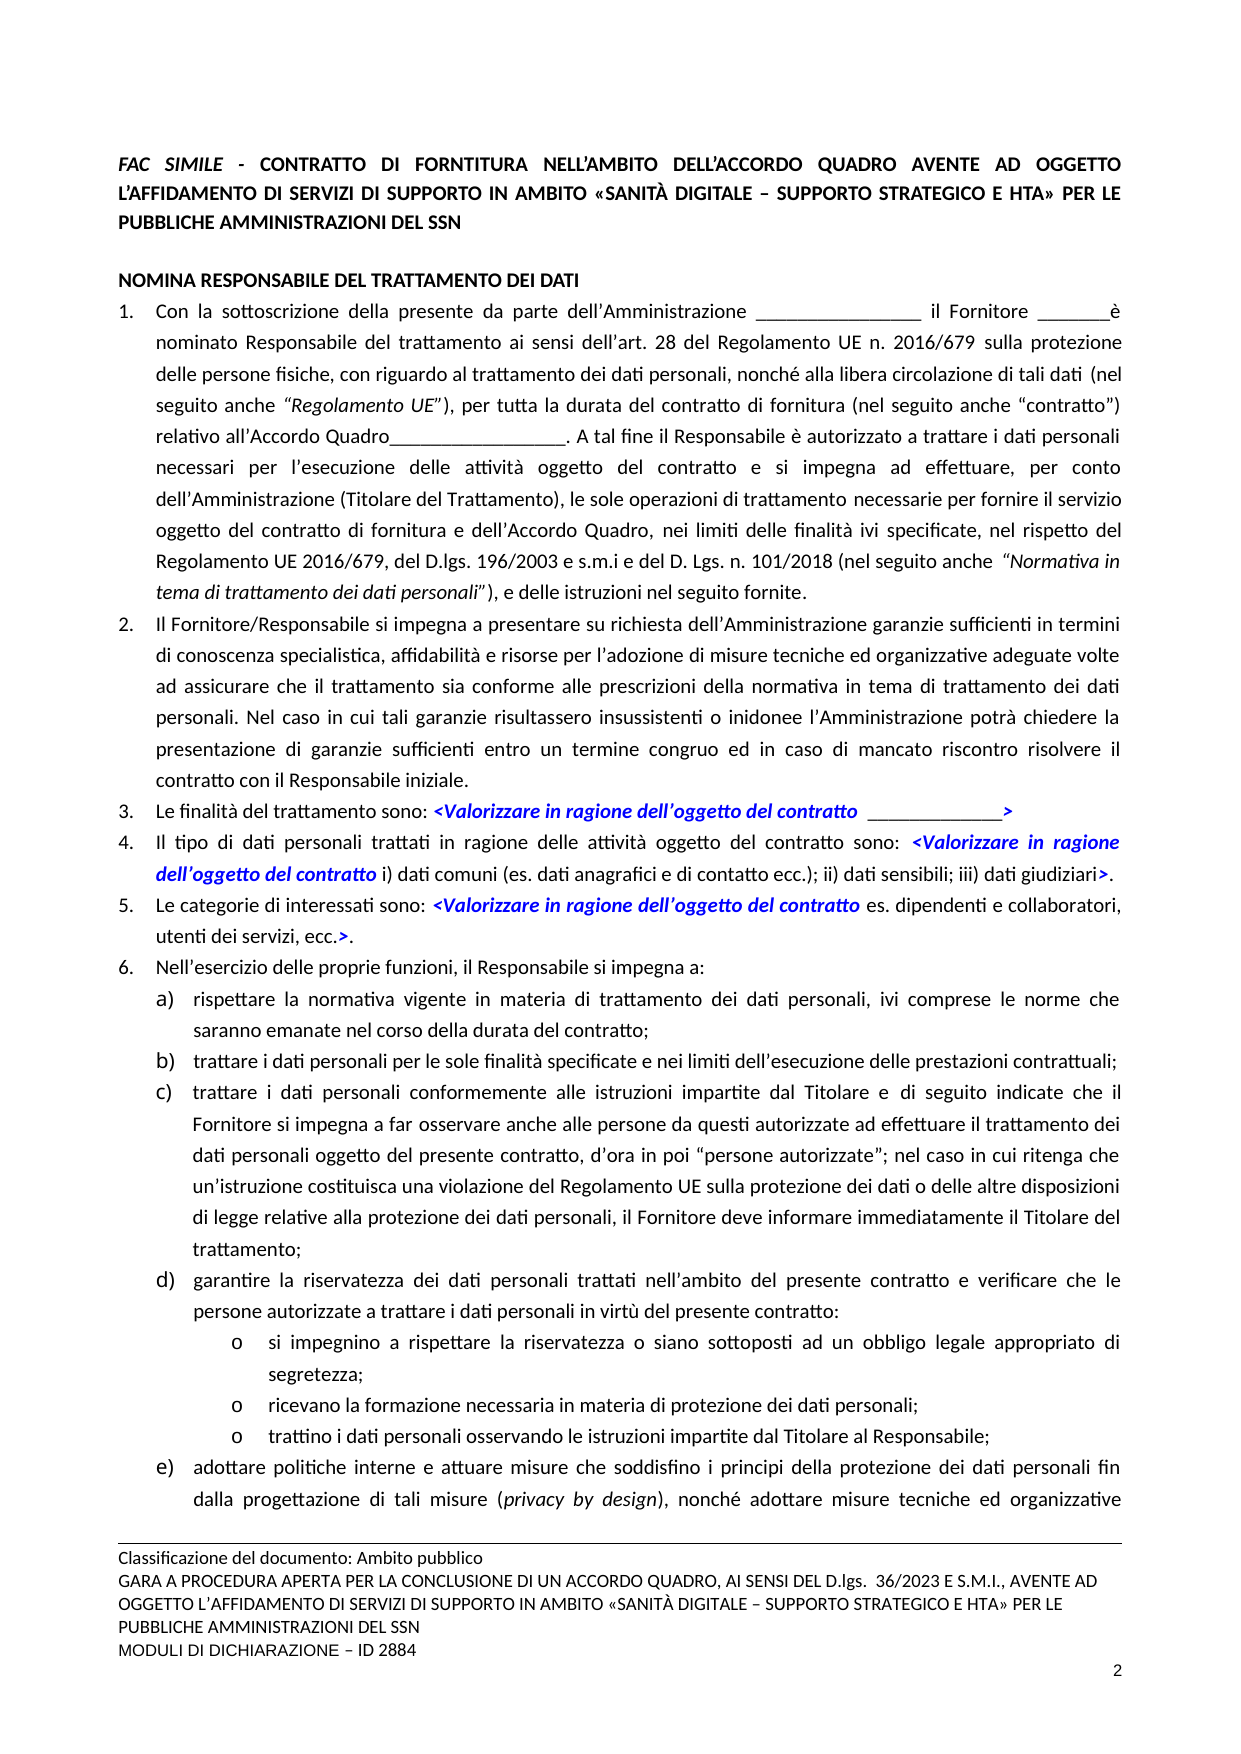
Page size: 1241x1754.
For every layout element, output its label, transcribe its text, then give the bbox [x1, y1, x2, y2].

list trattino i dati personali osservando le istruzioni impartite dal Titolare al Responsabile; [231, 1418, 1122, 1450]
list ricevano la formazione necessaria in materia di protezione dei dati personali; [231, 1387, 1122, 1418]
list Con la sottoscrizione della presente da parte dell’Amministrazione ________________ il Fornitore _______è nominato Responsabile del trattamento ai sensi dell’art. 28 del Regolamento UE n. 2016/679 sulla protezione delle persone fisiche, con riguardo al trattamento dei dati personali, nonché alla libera circolazione di tali dati (nel seguito anche “Regolamento UE”), per tutta la durata del contratto di fornitura (nel seguito anche “contratto”) relativo all’Accordo Quadro_________________. A tal fine il Responsabile è autorizzato a trattare i dati personali necessari per l’esecuzione delle attività oggetto del contratto e si impegna ad effettuare, per conto dell’Amministrazione (Titolare del Trattamento), le sole operazioni di trattamento necessarie per fornire il servizio oggetto del contratto di fornitura e dell’Accordo Quadro, nei limiti delle finalità ivi specificate, nel rispetto del Regolamento UE 2016/679, del D.lgs. 196/2003 e s.m.i e del D. Lgs. n. 101/2018 (nel seguito anche “Normativa in tema di trattamento dei dati personali”), e delle istruzioni nel seguito fornite. [118, 293, 1122, 606]
list Il Fornitore/Responsabile si impegna a presentare su richiesta dell’Amministrazione garanzie sufficienti in termini di conoscenza specialistica, affidabilità e risorse per l’adozione di misure tecniche ed organizzative adeguate volte ad assicurare che il trattamento sia conforme alle prescrizioni della normativa in tema di trattamento dei dati personali. Nel caso in cui tali garanzie risultassero insussistenti o inidonee l’Amministrazione potrà chiedere la presentazione di garanzie sufficienti entro un termine congruo ed in caso di mancato riscontro risolvere il contratto con il Responsabile iniziale. [118, 606, 1122, 793]
list Nell’esercizio delle proprie funzioni, il Responsabile si impegna a: [118, 950, 1122, 981]
list Le categorie di interessati sono: <Valorizzare in ragione dell’oggetto del contratto es. dipendenti e collaboratori, utenti dei servizi, ecc.>. [118, 887, 1122, 950]
list garantire la riservatezza dei dati personali trattati nell’ambito del presente contratto e verificare che le persone autorizzate a trattare i dati personali in virtù del presente contratto: [156, 1262, 1122, 1325]
list trattare i dati personali per le sole finalità specificate e nei limiti dell’esecuzione delle prestazioni contrattuali; [156, 1043, 1122, 1075]
list rispettare la normativa vigente in materia di trattamento dei dati personali, ivi comprese le norme che saranno emanate nel corso della durata del contratto; [156, 981, 1122, 1043]
list Il tipo di dati personali trattati in ragione delle attività oggetto del contratto sono: <Valorizzare in ragione dell’oggetto del contratto i) dati comuni (es. dati anagrafici e di contatto ecc.); ii) dati sensibili; iii) dati giudiziari>. [118, 825, 1122, 887]
list Le finalità del trattamento sono: <Valorizzare in ragione dell’oggetto del contratto _____________> [118, 793, 1122, 825]
text Nomina Responsabile del trattamento dei dati [118, 264, 1122, 293]
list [156, 1450, 1122, 1512]
text Fac simile - Contratto DI FORNTITURA nell’ambito dell’ACCORDO QUADRO AVENTE AD OGGETTO L’AFFIDAMENTO DI SERVIZI DI SUPPORTO IN AMBITO «SANITÀ DIGITALE – SUPPORTO STRATEGICO E HTA» PER LE PUBBLICHE AMMINISTRAZIONI DEL SSN [118, 148, 1122, 235]
list si impegnino a rispettare la riservatezza o siano sottoposti ad un obbligo legale appropriato di segretezza; [231, 1325, 1122, 1387]
list trattare i dati personali conformemente alle istruzioni impartite dal Titolare e di seguito indicate che il Fornitore si impegna a far osservare anche alle persone da questi autorizzate ad effettuare il trattamento dei dati personali oggetto del presente contratto, d’ora in poi “persone autorizzate”; nel caso in cui ritenga che un’istruzione costituisca una violazione del Regolamento UE sulla protezione dei dati o delle altre disposizioni di legge relative alla protezione dei dati personali, il Fornitore deve informare immediatamente il Titolare del trattamento; [155, 1075, 1122, 1262]
